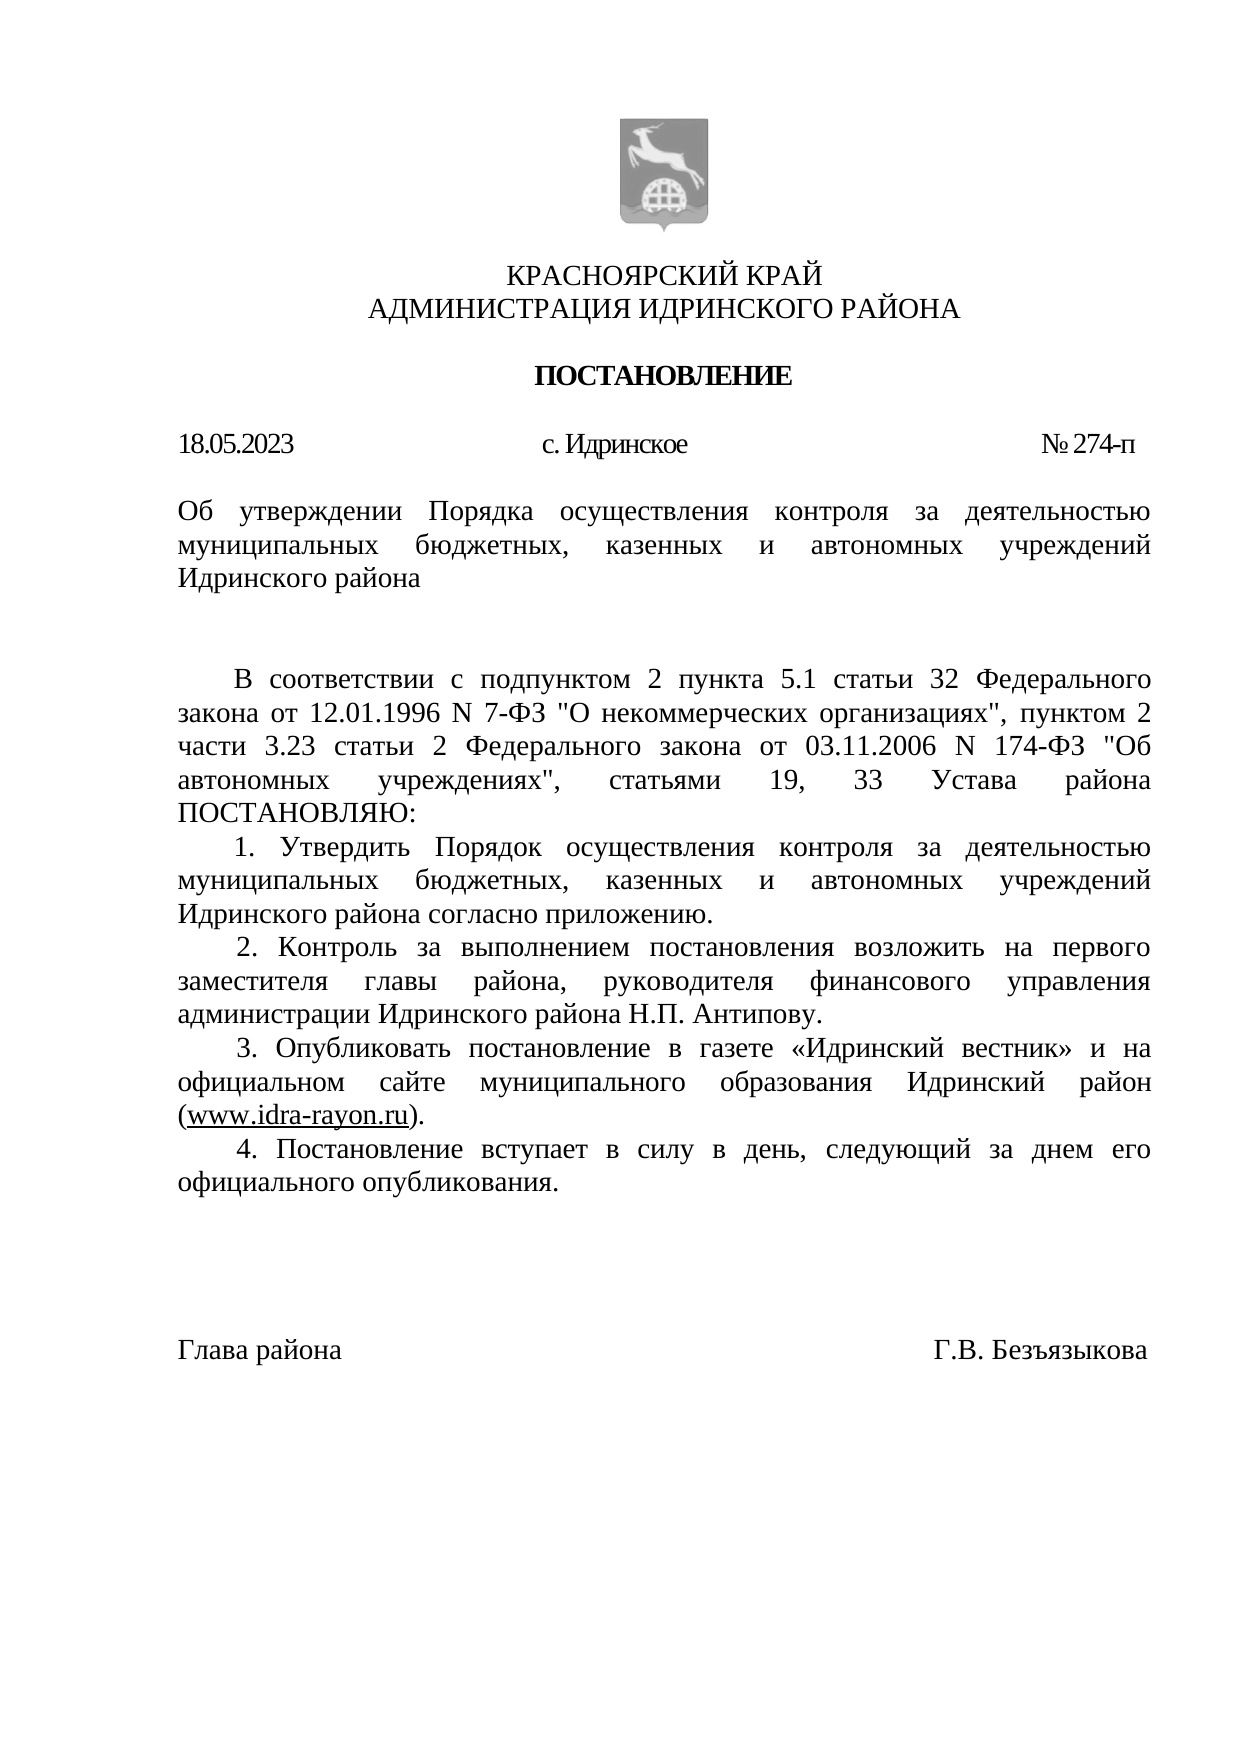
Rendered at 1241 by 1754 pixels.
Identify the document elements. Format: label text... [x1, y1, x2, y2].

text 2. Контроль за выполнением постановления возложить на первого заместителя главы района, руководителя финансового управления администрации Идринского района Н.П. Антипову. [177, 929, 1152, 1030]
title Об утверждении Порядка осуществления контроля за деятельностью муниципальных бюджетных, казенных и автономных учреждений Идринского района [177, 493, 1152, 594]
text 4. Постановление вступает в силу в день, следующий за днем его официального опубликования. [177, 1131, 1152, 1198]
text АДМИНИСТРАЦИЯ ИДРИНСКОГО РАЙОНА [177, 291, 1152, 325]
text 18.05.2023 с. Идринское № 274-п [177, 426, 1152, 460]
text Глава района Г.В. Безъязыкова [177, 1332, 1152, 1366]
text ПОСТАНОВЛЕНИЕ [177, 359, 1152, 392]
text КРАСНОЯРСКИЙ КРАЙ [177, 258, 1152, 291]
text 1. Утвердить Порядок осуществления контроля за деятельностью муниципальных бюджетных, казенных и автономных учреждений Идринского района согласно приложению. [177, 829, 1152, 929]
text 3. Опубликовать постановление в газете «Идринский вестник» и на официальном сайте муниципального образования Идринский район (www.idra-rayon.ru). [177, 1030, 1152, 1131]
text В соответствии с подпунктом 2 пункта 5.1 статьи 32 Федерального закона от 12.01.1996 N 7-ФЗ "О некоммерческих организациях", пунктом 2 части 3.23 статьи 2 Федерального закона от 03.11.2006 N 174-ФЗ "Об автономных учреждениях", статьями 19, 33 Устава района ПОСТАНОВЛЯЮ: [177, 661, 1152, 829]
